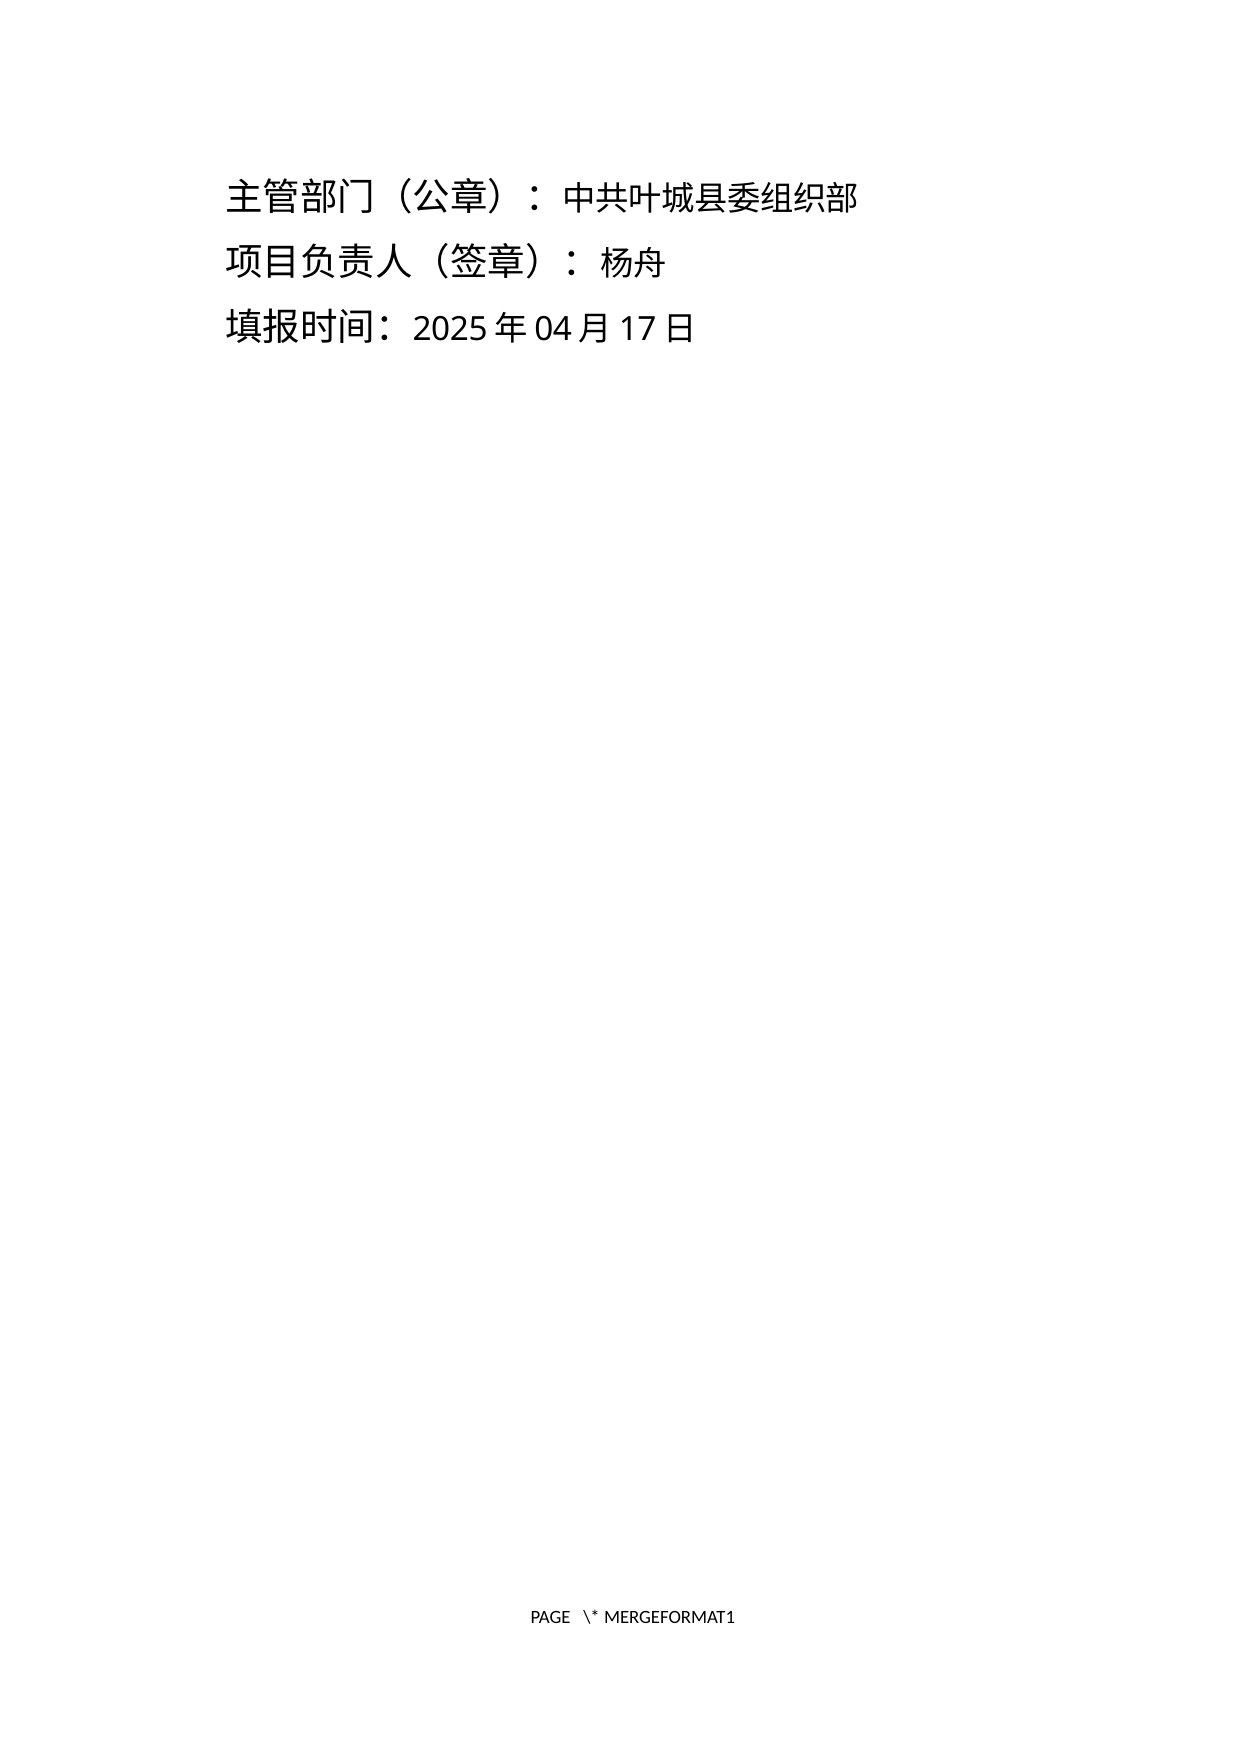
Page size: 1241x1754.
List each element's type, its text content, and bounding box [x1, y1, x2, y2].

text 主管部门（公章）：中共叶城县委组织部 [187, 162, 1078, 227]
text 填报时间：2025年04月17日 [187, 292, 1078, 357]
text 项目负责人（签章）：杨舟 [187, 227, 1078, 292]
